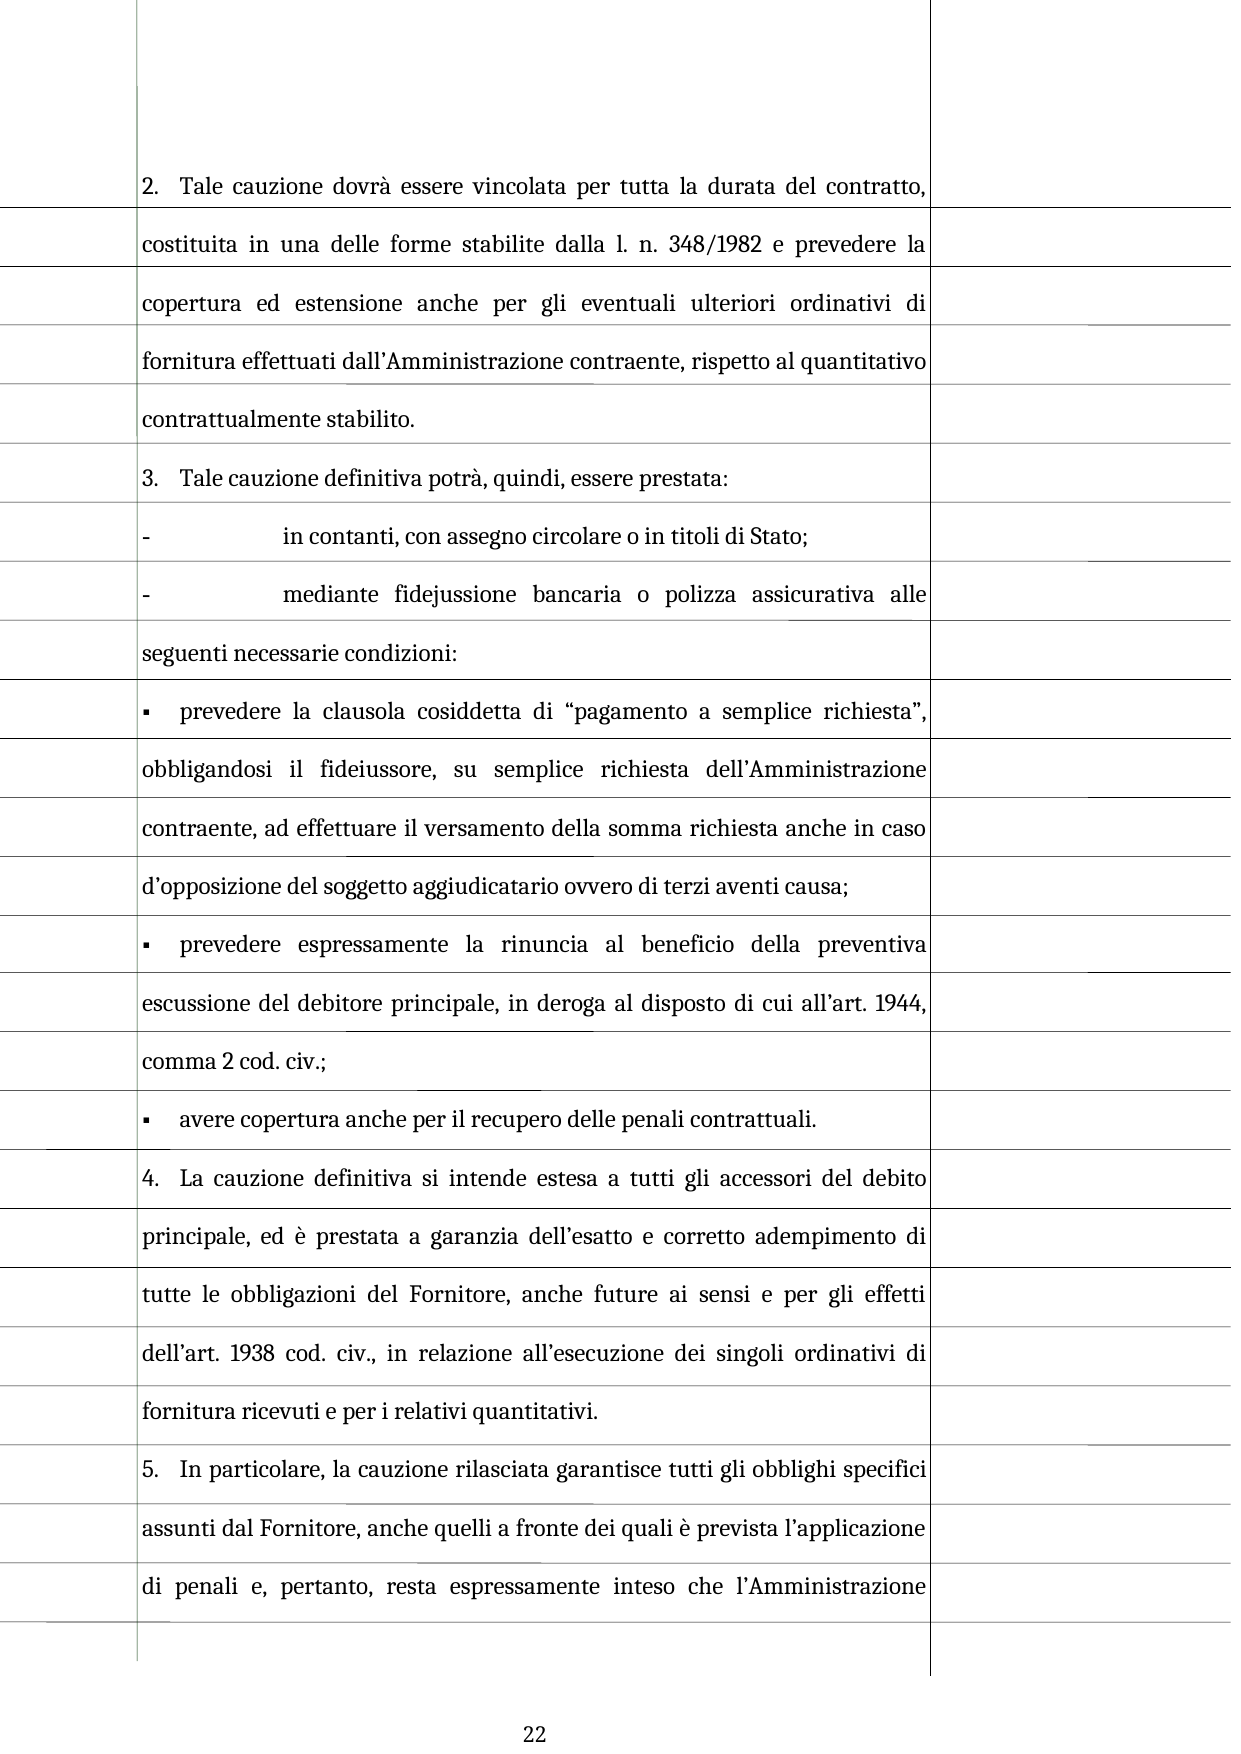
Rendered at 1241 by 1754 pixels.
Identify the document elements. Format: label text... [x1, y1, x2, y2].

list prevedere la clausola cosiddetta di “pagamento a semplice richiesta”, obbligandosi il fideiussore, su semplice richiesta dell’Amministrazione contraente, ad effettuare il versamento della somma richiesta anche in caso d’opposizione del soggetto aggiudicatario ovvero di terzi aventi causa; [142, 673, 927, 906]
list prevedere espressamente la rinuncia al beneficio della preventiva escussione del debitore principale, in deroga al disposto di cui all’art. 1944, comma 2 cod. civ.; [142, 906, 927, 1081]
list Tale cauzione dovrà essere vincolata per tutta la durata del contratto, costituita in una delle forme stabilite dalla l. n. 348/1982 e prevedere la copertura ed estensione anche per gli eventuali ulteriori ordinativi di fornitura effettuati dall’Amministrazione contraente, rispetto al quantitativo contrattualmente stabilito. [142, 148, 927, 439]
list La cauzione definitiva si intende estesa a tutti gli accessori del debito principale, ed è prestata a garanzia dell’esatto e corretto adempimento di tutte le obbligazioni del Fornitore, anche future ai sensi e per gli effetti dell’art. 1938 cod. civ., in relazione all’esecuzione dei singoli ordinativi di fornitura ricevuti e per i relativi quantitativi. [142, 1139, 927, 1431]
list Tale cauzione definitiva potrà, quindi, essere prestata: [142, 439, 927, 498]
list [142, 1431, 927, 1606]
list mediante fidejussione bancaria o polizza assicurativa alle seguenti necessarie condizioni: [142, 556, 927, 673]
list in contanti, con assegno circolare o in titoli di Stato; [142, 498, 927, 556]
list avere copertura anche per il recupero delle penali contrattuali. [142, 1081, 927, 1139]
